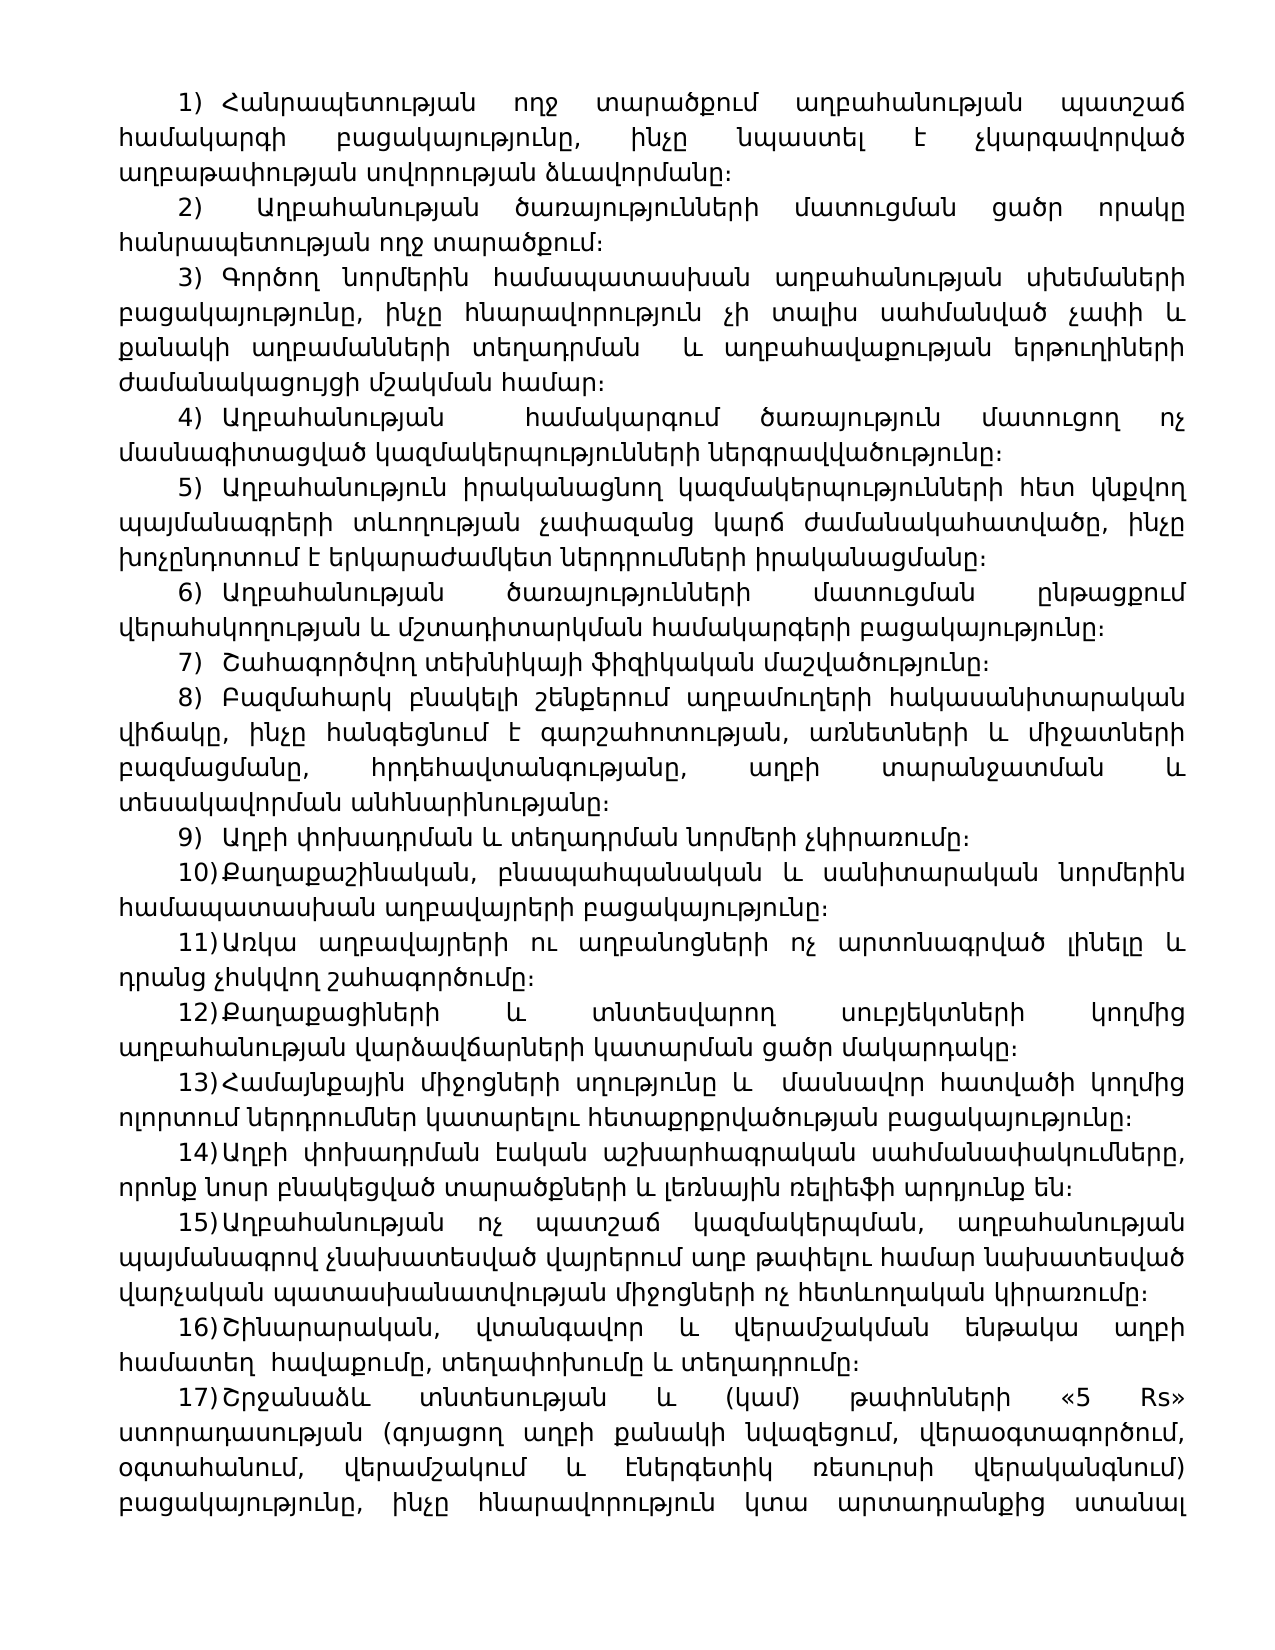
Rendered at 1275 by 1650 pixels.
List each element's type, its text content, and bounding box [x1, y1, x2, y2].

list Առկա աղբավայրերի ու աղբանոցների ոչ արտոնագրված լինելը և դրանց չհսկվող շահագործումը։ [118, 929, 1186, 993]
list Քաղաքացիների և տնտեսվարող սուբյեկտների կողմից աղբահանության վարձավճարների կատարման ցածր մակարդակը։ [118, 999, 1186, 1063]
list Քաղաքաշինական, բնապահպանական և սանիտարական նորմերին համապատասխան աղբավայրերի բացակայությունը։ [118, 859, 1186, 923]
list Շահագործվող տեխնիկայի ֆիզիկական մաշվածությունը։ [118, 649, 1186, 678]
list Համայնքային միջոցների սղությունը և մասնավոր հատվածի կողմից ոլորտում ներդրումներ կատարելու հետաքրքրվածության բացակայությունը։ [118, 1069, 1186, 1133]
list Աղբահանության համակարգում ծառայություն մատուցող ոչ մասնագիտացված կազմակերպությունների ներգրավվածությունը։ [118, 404, 1186, 468]
list Աղբի փոխադրման էական աշխարհագրական սահմանափակումները, որոնք նոսր բնակեցված տարածքների և լեռնային ռելիեֆի արդյունք են։ [118, 1139, 1186, 1203]
list Աղբի փոխադրման և տեղադրման նորմերի չկիրառումը։ [118, 824, 1186, 853]
list Աղբահանության ոչ պատշաճ կազմակերպման, աղբահանության պայմանագրով չնախատեսված վայրերում աղբ թափելու համար նախատեսված վարչական պատասխանատվության միջոցների ոչ հետևողական կիրառումը։ [118, 1209, 1186, 1308]
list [118, 1384, 1186, 1518]
list Աղբահանություն իրականացնող կազմակերպությունների հետ կնքվող պայմանագրերի տևողության չափազանց կարճ ժամանակահատվածը, ինչը խոչընդոտում է երկարաժամկետ ներդրումների իրականացմանը։ [118, 474, 1186, 573]
list Աղբահանության ծառայությունների մատուցման ցածր որակը հանրապետության ողջ տարածքում։ [118, 194, 1186, 258]
list Հանրապետության ողջ տարածքում աղբահանության պատշաճ համակարգի բացակայությունը, ինչը նպաստել է չկարգավորված աղբաթափության սովորության ձևավորմանը։ [118, 89, 1186, 188]
list Գործող նորմերին համապատասխան աղբահանության սխեմաների բացակայությունը, ինչը հնարավորություն չի տալիս սահմանված չափի և քանակի աղբամանների տեղադրման և աղբահավաքության երթուղիների ժամանակացույցի մշակման համար։ [118, 264, 1186, 398]
list Շինարարական, վտանգավոր և վերամշակման ենթակա աղբի համատեղ հավաքումը, տեղափոխումը և տեղադրումը։ [118, 1314, 1186, 1378]
list Բազմահարկ բնակելի շենքերում աղբամուղերի հակասանիտարական վիճակը, ինչը հանգեցնում է գարշահոտության, առնետների և միջատների բազմացմանը, հրդեհավտանգությանը, աղբի տարանջատման և տեսակավորման անհնարինությանը։ [118, 684, 1186, 818]
list Աղբահանության ծառայությունների մատուցման ընթացքում վերահսկողության և մշտադիտարկման համակարգերի բացակայությունը։ [118, 579, 1186, 643]
